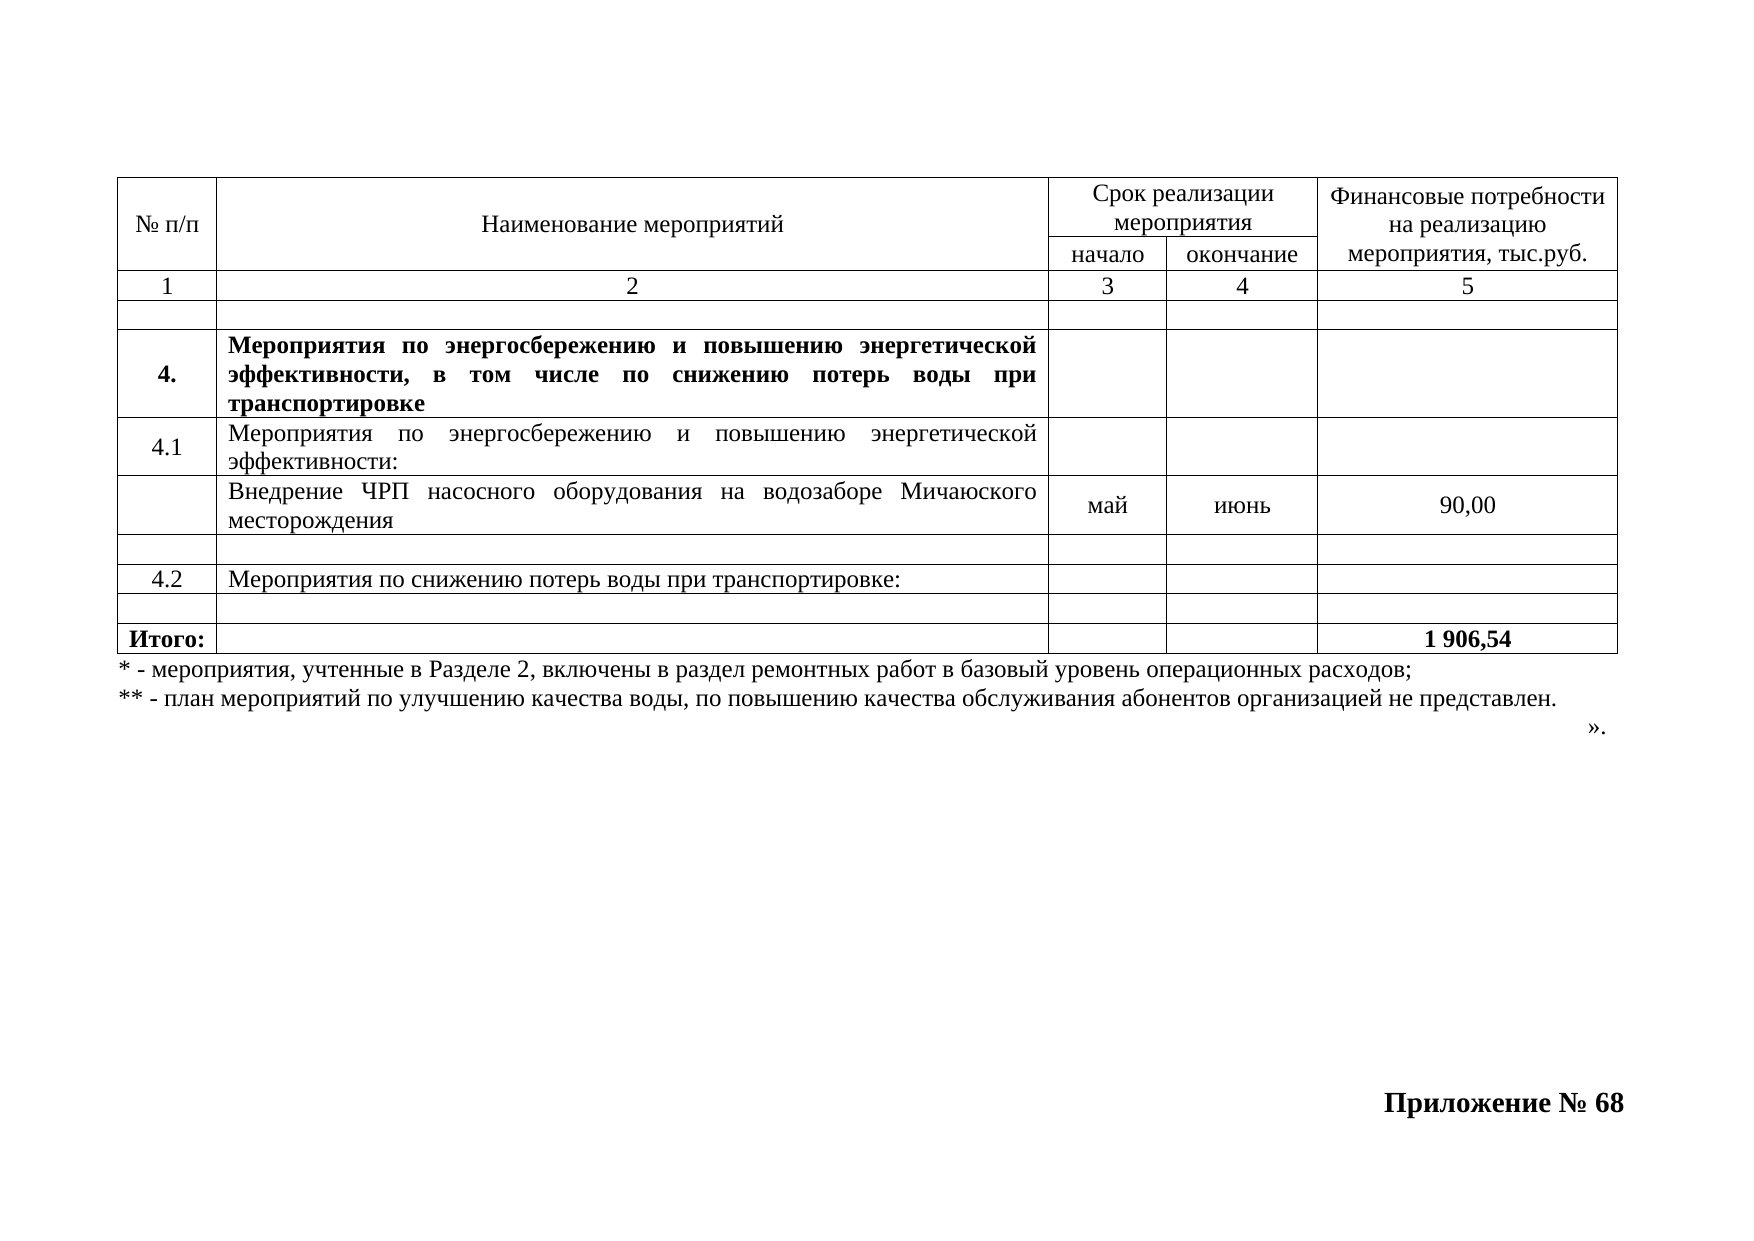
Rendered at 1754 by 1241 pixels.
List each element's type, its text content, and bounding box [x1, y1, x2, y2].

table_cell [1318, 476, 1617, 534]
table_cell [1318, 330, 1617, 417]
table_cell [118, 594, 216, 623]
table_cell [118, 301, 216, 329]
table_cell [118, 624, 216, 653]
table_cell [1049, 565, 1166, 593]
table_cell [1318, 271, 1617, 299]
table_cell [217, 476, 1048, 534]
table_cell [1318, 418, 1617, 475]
text Приложение № 68 [118, 1085, 1624, 1119]
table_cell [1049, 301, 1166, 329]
text * - мероприятия, учтенные в Разделе 2, включены в раздел ремонтных работ в базовый уровень операционных расходов; [118, 654, 1606, 683]
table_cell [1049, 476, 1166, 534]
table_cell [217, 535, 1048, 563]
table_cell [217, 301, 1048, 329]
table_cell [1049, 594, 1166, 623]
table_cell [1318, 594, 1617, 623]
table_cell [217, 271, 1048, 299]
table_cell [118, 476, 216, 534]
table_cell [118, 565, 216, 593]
text ». [118, 711, 1606, 740]
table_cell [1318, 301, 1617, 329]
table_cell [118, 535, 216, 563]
text ** - план мероприятий по улучшению качества воды, по повышению качества обслуживания абонентов организацией не представлен. [118, 683, 1606, 711]
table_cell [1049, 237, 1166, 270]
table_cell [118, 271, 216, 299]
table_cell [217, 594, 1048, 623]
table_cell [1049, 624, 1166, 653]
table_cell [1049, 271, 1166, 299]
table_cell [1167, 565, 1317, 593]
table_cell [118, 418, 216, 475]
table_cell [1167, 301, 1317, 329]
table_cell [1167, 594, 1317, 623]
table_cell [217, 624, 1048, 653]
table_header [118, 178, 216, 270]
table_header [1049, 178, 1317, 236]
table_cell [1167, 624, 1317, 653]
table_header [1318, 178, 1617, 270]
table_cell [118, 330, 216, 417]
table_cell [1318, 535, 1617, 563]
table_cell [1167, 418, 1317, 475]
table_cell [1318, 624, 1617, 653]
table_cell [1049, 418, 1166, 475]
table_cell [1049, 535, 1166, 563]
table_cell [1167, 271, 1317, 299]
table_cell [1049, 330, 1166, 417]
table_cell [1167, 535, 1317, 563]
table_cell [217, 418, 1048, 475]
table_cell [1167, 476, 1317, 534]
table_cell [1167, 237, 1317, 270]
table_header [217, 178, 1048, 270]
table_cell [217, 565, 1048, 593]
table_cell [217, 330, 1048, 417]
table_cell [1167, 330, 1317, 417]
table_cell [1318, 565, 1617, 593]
